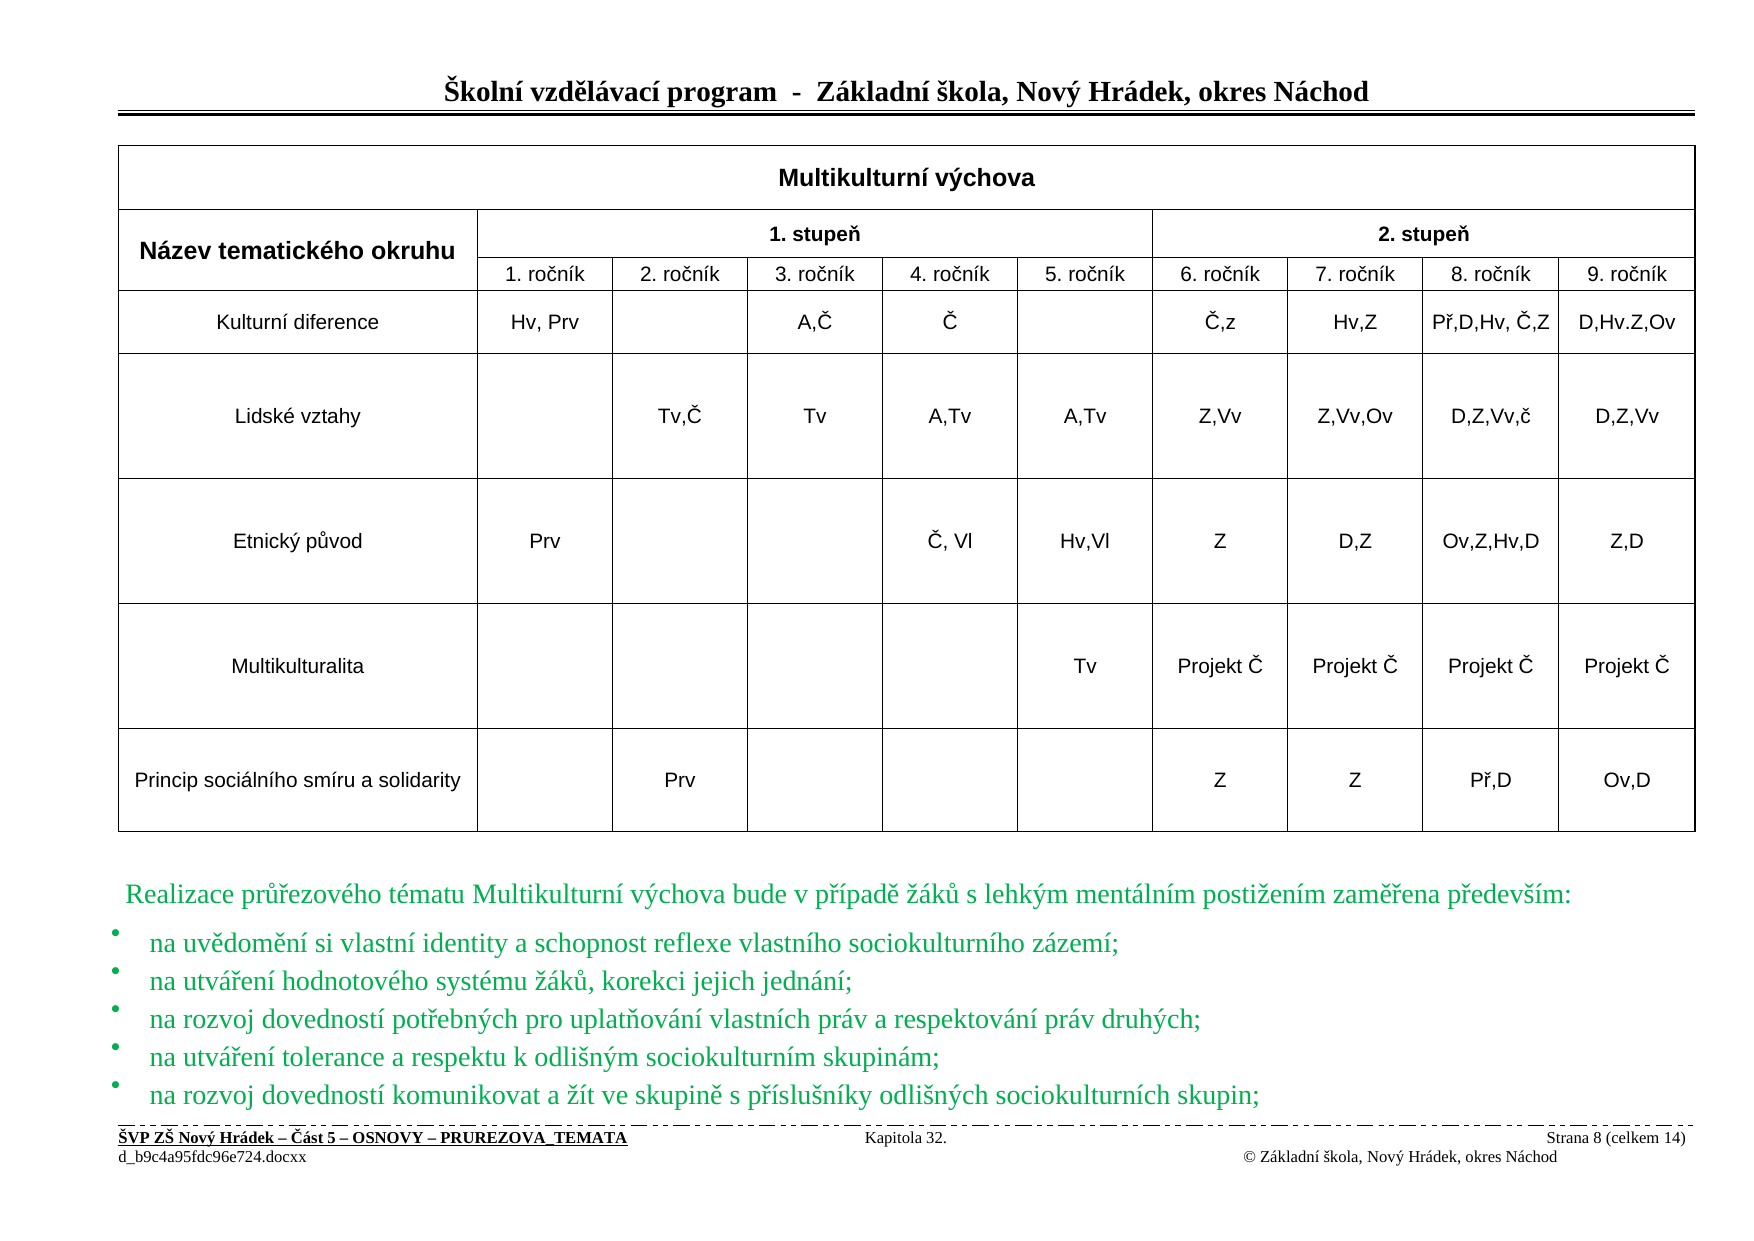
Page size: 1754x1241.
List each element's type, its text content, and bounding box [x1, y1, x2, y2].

table_cell Hv,Vl [1018, 479, 1152, 602]
list na rozvoj dovedností komunikovat a žít ve skupině s příslušníky odlišných sociokulturních skupin; [112, 1077, 1695, 1110]
table_cell D,Z [1288, 479, 1422, 602]
table_cell Projekt Č [1423, 604, 1558, 727]
table_cell D,Hv.Z,Ov [1559, 291, 1694, 352]
table_cell 5. ročník [1018, 258, 1152, 290]
table_cell Kulturní diference [119, 291, 477, 352]
table_cell Hv,Z [1288, 291, 1422, 352]
table_header Multikulturní výchova [119, 146, 1694, 209]
table_cell Z [1288, 729, 1422, 831]
table_cell 2. stupeň [1153, 210, 1694, 257]
table_cell Tv [748, 354, 882, 477]
table_cell 1. stupeň [478, 210, 1152, 257]
table_cell [748, 604, 882, 727]
list na rozvoj dovedností potřebných pro uplatňování vlastních práv a respektování práv druhých; [112, 1001, 1695, 1034]
table_cell 4. ročník [883, 258, 1017, 290]
table_cell [748, 729, 882, 831]
table_cell Princip sociálního smíru a solidarity [119, 729, 477, 831]
table_cell A,Č [748, 291, 882, 352]
table_cell Tv,Č [613, 354, 747, 477]
table_cell 9. ročník [1559, 258, 1694, 290]
table_cell [1018, 291, 1152, 352]
table_cell [883, 604, 1017, 727]
list na utváření tolerance a respektu k odlišným sociokulturním skupinám; [112, 1039, 1695, 1072]
table_cell 3. ročník [748, 258, 882, 290]
table_cell [613, 291, 747, 352]
table_cell Projekt Č [1288, 604, 1422, 727]
table_cell [478, 354, 612, 477]
table_cell Prv [478, 479, 612, 602]
table_cell 8. ročník [1423, 258, 1558, 290]
table_cell Z,Vv,Ov [1288, 354, 1422, 477]
table_cell Př,D [1423, 729, 1558, 831]
table_cell [613, 604, 747, 727]
table_cell Hv, Prv [478, 291, 612, 352]
table_cell 1. ročník [478, 258, 612, 290]
table_cell Etnický původ [119, 479, 477, 602]
table_cell Prv [613, 729, 747, 831]
table_cell 6. ročník [1153, 258, 1287, 290]
table_cell Č,z [1153, 291, 1287, 352]
list na utváření hodnotového systému žáků, korekci jejich jednání; [112, 963, 1695, 996]
table_cell Lidské vztahy [119, 354, 477, 477]
table_cell Př,D,Hv, Č,Z [1423, 291, 1558, 352]
table_cell Název tematického okruhu [119, 210, 477, 290]
table_cell Ov,Z,Hv,D [1423, 479, 1558, 602]
table_cell Z,D [1559, 479, 1694, 602]
table_cell Z [1153, 729, 1287, 831]
table_cell Č [883, 291, 1017, 352]
table_cell Projekt Č [1559, 604, 1694, 727]
table_cell [478, 729, 612, 831]
table_cell Multikulturalita [119, 604, 477, 727]
table_cell 7. ročník [1288, 258, 1422, 290]
table_cell [748, 479, 882, 602]
table_cell D,Z,Vv,č [1423, 354, 1558, 477]
table_cell [1018, 729, 1152, 831]
table_cell Tv [1018, 604, 1152, 727]
list na uvědomění si vlastní identity a schopnost reflexe vlastního sociokulturního zázemí; [112, 925, 1695, 958]
table_cell D,Z,Vv [1559, 354, 1694, 477]
table_cell A,Tv [1018, 354, 1152, 477]
table_cell Ov,D [1559, 729, 1694, 831]
table_cell Č, Vl [883, 479, 1017, 602]
table_cell [478, 604, 612, 727]
table_cell 2. ročník [613, 258, 747, 290]
table_cell [613, 479, 747, 602]
table_cell Projekt Č [1153, 604, 1287, 727]
table_cell [883, 729, 1017, 831]
table_cell Z,Vv [1153, 354, 1287, 477]
table_cell Z [1153, 479, 1287, 602]
table_cell A,Tv [883, 354, 1017, 477]
text Realizace průřezového tématu Multikulturní výchova bude v případě žáků s lehkým mentálním postižením zaměřena především: [118, 876, 1695, 909]
